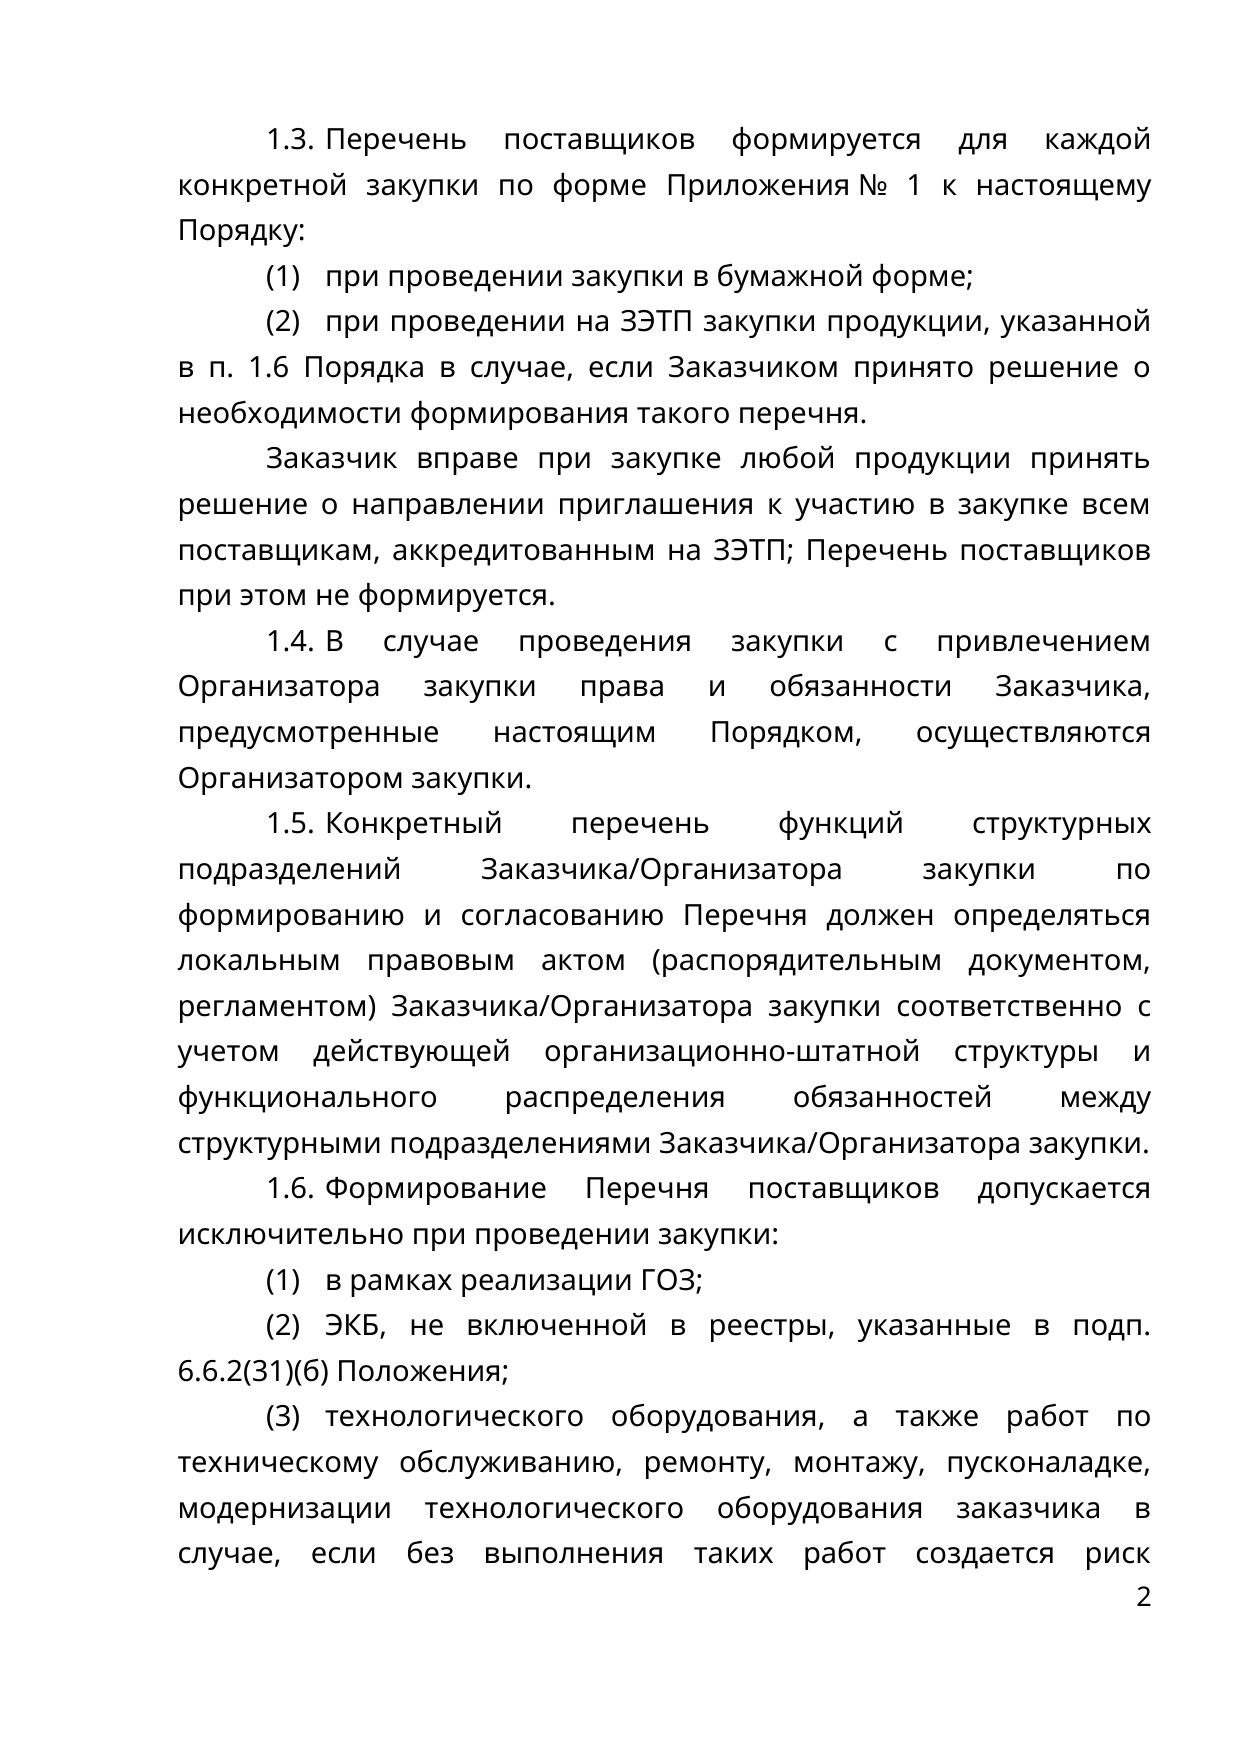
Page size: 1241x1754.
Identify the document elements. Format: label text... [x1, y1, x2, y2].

list В случае проведения закупки с привлечением Организатора закупки права и обязанности Заказчика, предусмотренные настоящим Порядком, осуществляются Организатором закупки. [177, 620, 1152, 797]
list ЭКБ, не включенной в реестры, указанные в подп. 6.6.2(31)(б) Положения; [177, 1304, 1152, 1390]
list в рамках реализации ГОЗ; [177, 1259, 1152, 1298]
list при проведении закупки в бумажной форме; [177, 255, 1152, 295]
list при проведении на ЗЭТП закупки продукции, указанной в п. 1.6 Порядка в случае, если Заказчиком принято решение о необходимости формирования такого перечня. [177, 301, 1152, 432]
list Формирование Перечня поставщиков допускается исключительно при проведении закупки: [177, 1167, 1152, 1253]
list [177, 1396, 1152, 1572]
text Заказчик вправе при закупке любой продукции принять решение о направлении приглашения к участию в закупке всем поставщикам, аккредитованным на ЗЭТП; Перечень поставщиков при этом не формируется. [177, 437, 1152, 614]
list Перечень поставщиков формируется для каждой конкретной закупки по форме Приложения № 1 к настоящему Порядку: [177, 118, 1152, 249]
list Конкретный перечень функций структурных подразделений Заказчика/Организатора закупки по формированию и согласованию Перечня должен определяться локальным правовым актом (распорядительным документом, регламентом) Заказчика/Организатора закупки соответственно с учетом действующей организационно-штатной структуры и функционального распределения обязанностей между структурными подразделениями Заказчика/Организатора закупки. [177, 802, 1152, 1162]
